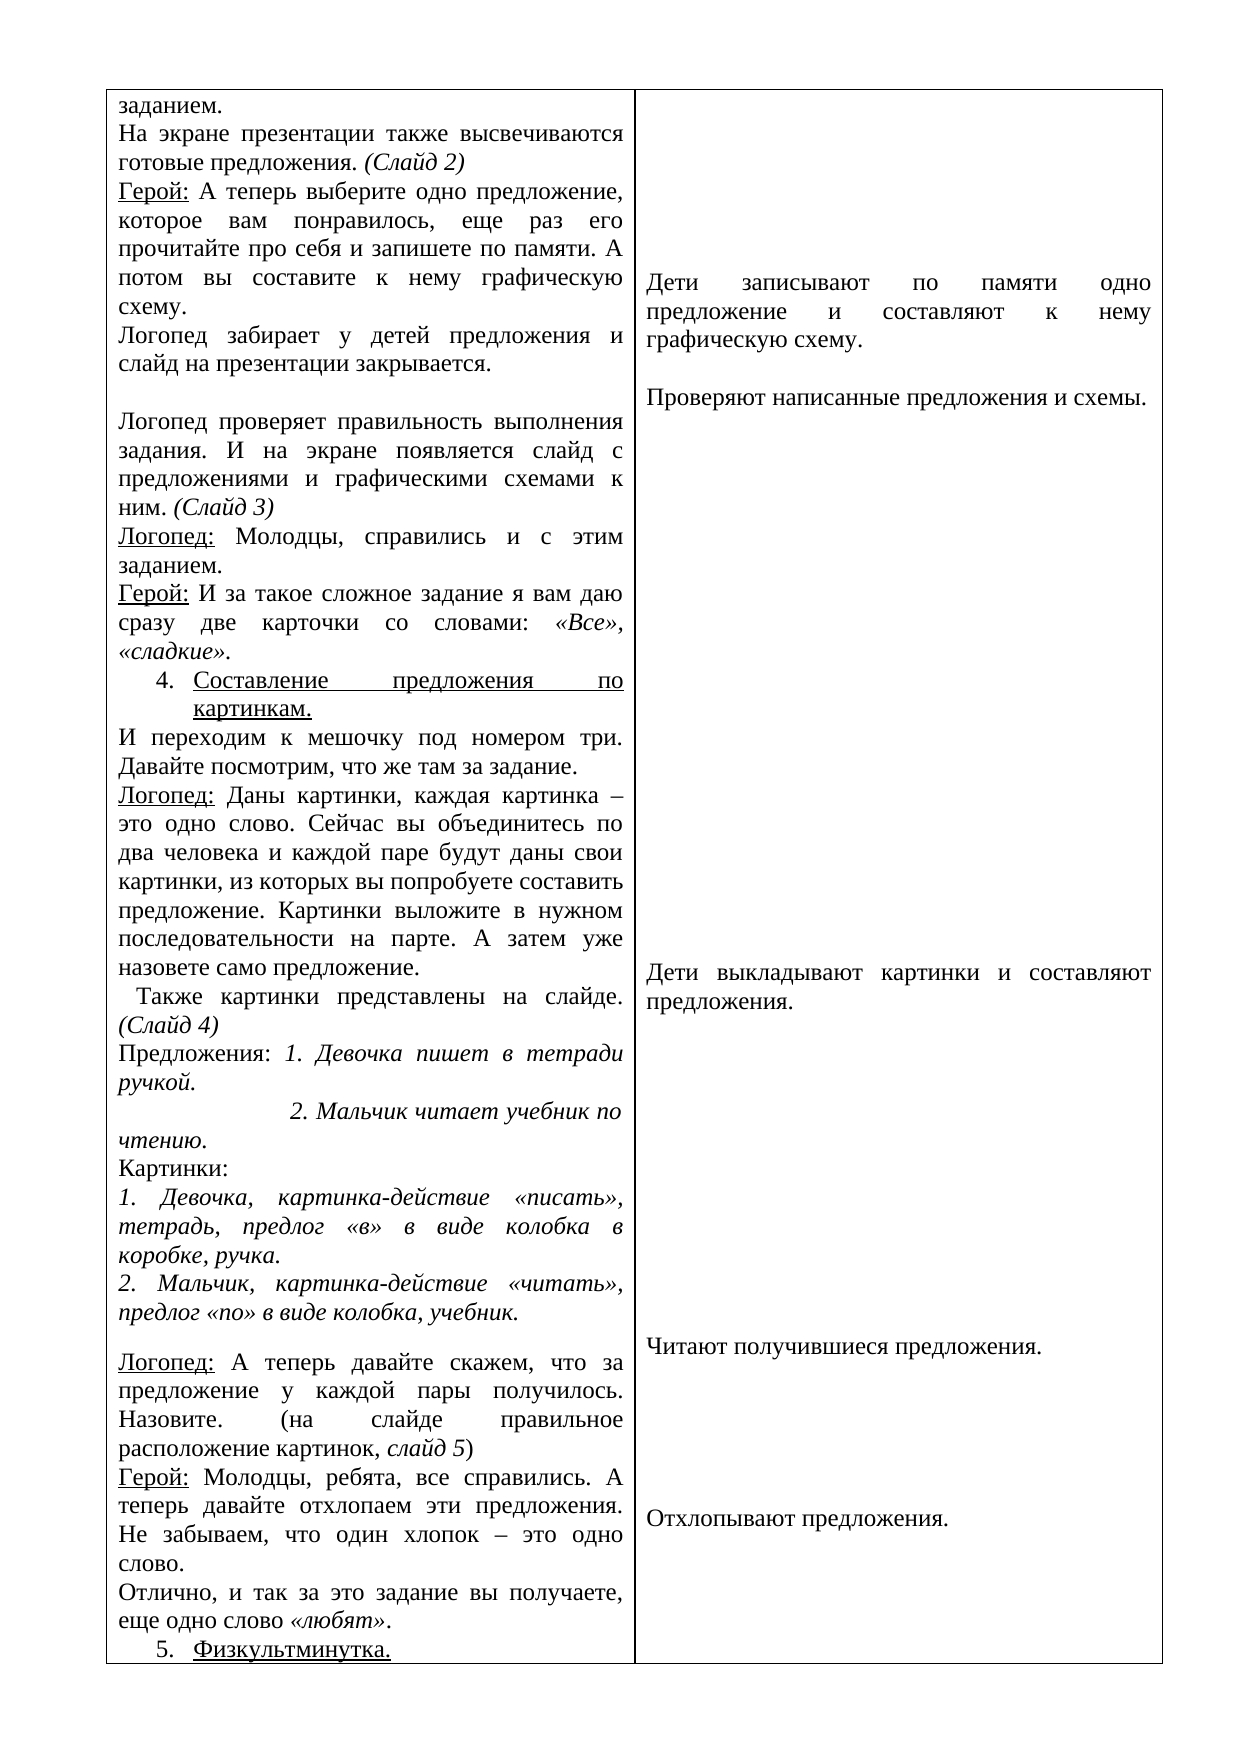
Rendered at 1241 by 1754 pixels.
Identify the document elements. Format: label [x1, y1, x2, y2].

table_cell [636, 90, 1162, 1663]
table_cell [107, 90, 634, 1663]
